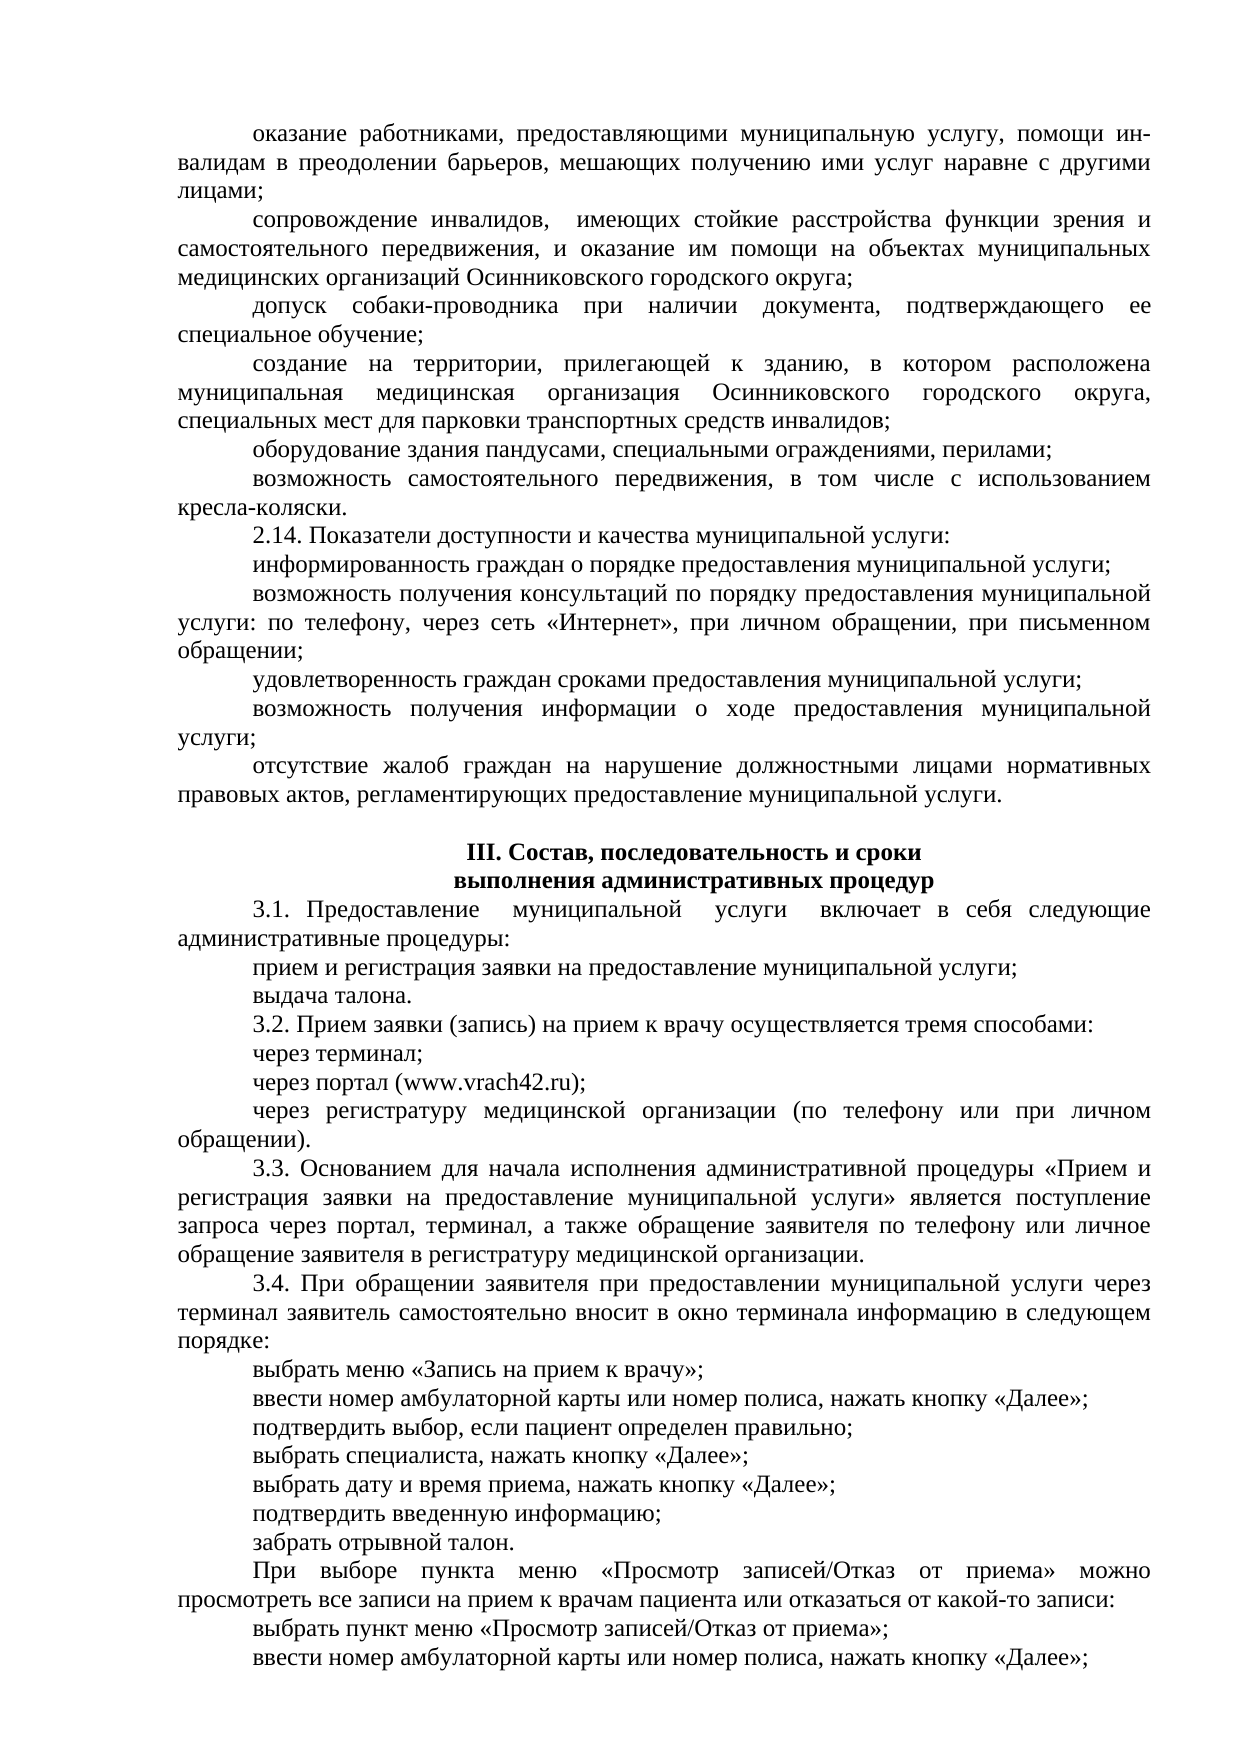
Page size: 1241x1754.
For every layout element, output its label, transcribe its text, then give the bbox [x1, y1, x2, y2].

text 3.1. Предоставление муниципальной услуги включает в себя следующие административные процедуры: [177, 894, 1152, 952]
text выполнения административных процедур [177, 866, 1152, 894]
text 2.14. Показатели доступности и качества муниципальной услуги: [177, 521, 1152, 549]
text оборудование здания пандусами, специальными ограждениями, перилами; [177, 434, 1152, 463]
text возможность получения консультаций по порядку предоставления муниципальной услуги: по телефону, через сеть «Интернет», при личном обращении, при письменном обращении; [177, 578, 1152, 664]
text через портал (www.vrach42.ru); [177, 1067, 1152, 1096]
text выбрать специалиста, нажать кнопку «Далее»; [177, 1441, 1152, 1469]
text выбрать дату и время приема, нажать кнопку «Далее»; [177, 1469, 1152, 1498]
text удовлетворенность граждан сроками предоставления муниципальной услуги; [177, 664, 1152, 693]
text создание на территории, прилегающей к зданию, в котором расположена муниципальная медицинская организация Осинниковского городского округа, специальных мест для парковки транспортных средств инвалидов; [177, 348, 1152, 434]
text забрать отрывной талон. [177, 1527, 1152, 1556]
text При выборе пункта меню «Просмотр записей/Отказ от приема» можно просмотреть все записи на прием к врачам пациента или отказаться от какой-то записи: [177, 1556, 1152, 1613]
text прием и регистрация заявки на предоставление муниципальной услуги; [177, 952, 1152, 981]
text ввести номер амбулаторной карты или номер полиса, нажать кнопку «Далее»; [177, 1383, 1152, 1412]
text выбрать меню «Запись на прием к врачу»; [177, 1354, 1152, 1383]
text выбрать пункт меню «Просмотр записей/Отказ от приема»; [177, 1613, 1152, 1642]
text сопровождение инвалидов, имеющих стойкие расстройства функции зрения и самостоятельного передвижения, и оказание им помощи на объектах муниципальных медицинских организаций Осинниковского городского округа; [177, 204, 1152, 291]
text допуск собаки-проводника при наличии документа, подтверждающего ее специальное обучение; [177, 291, 1152, 348]
text возможность самостоятельного передвижения, в том числе с использованием кресла-коляски. [177, 463, 1152, 521]
text оказание работниками, предоставляющими муниципальную услугу, помощи ин-валидам в преодолении барьеров, мешающих получению ими услуг наравне с другими лицами; [177, 118, 1152, 204]
text ввести номер амбулаторной карты или номер полиса, нажать кнопку «Далее»; [177, 1642, 1152, 1671]
text возможность получения информации о ходе предоставления муниципальной услуги; [177, 693, 1152, 751]
text подтвердить введенную информацию; [177, 1498, 1152, 1527]
text выдача талона. [177, 981, 1152, 1009]
text подтвердить выбор, если пациент определен правильно; [177, 1412, 1152, 1441]
text 3.4. При обращении заявителя при предоставлении муниципальной услуги через терминал заявитель самостоятельно вносит в окно терминала информацию в следующем порядке: [177, 1268, 1152, 1354]
text III. Состав, последовательность и сроки [177, 837, 1152, 866]
text 3.3. Основанием для начала исполнения административной процедуры «Прием и регистрация заявки на предоставление муниципальной услуги» является поступление запроса через портал, терминал, а также обращение заявителя по телефону или личное обращение заявителя в регистратуру медицинской организации. [177, 1153, 1152, 1268]
text через терминал; [177, 1038, 1152, 1067]
text через регистратуру медицинской организации (по телефону или при личном обращении). [177, 1096, 1152, 1153]
text 3.2. Прием заявки (запись) на прием к врачу осуществляется тремя способами: [177, 1009, 1152, 1038]
text отсутствие жалоб граждан на нарушение должностными лицами нормативных правовых актов, регламентирующих предоставление муниципальной услуги. [177, 751, 1152, 808]
text информированность граждан о порядке предоставления муниципальной услуги; [177, 549, 1152, 578]
